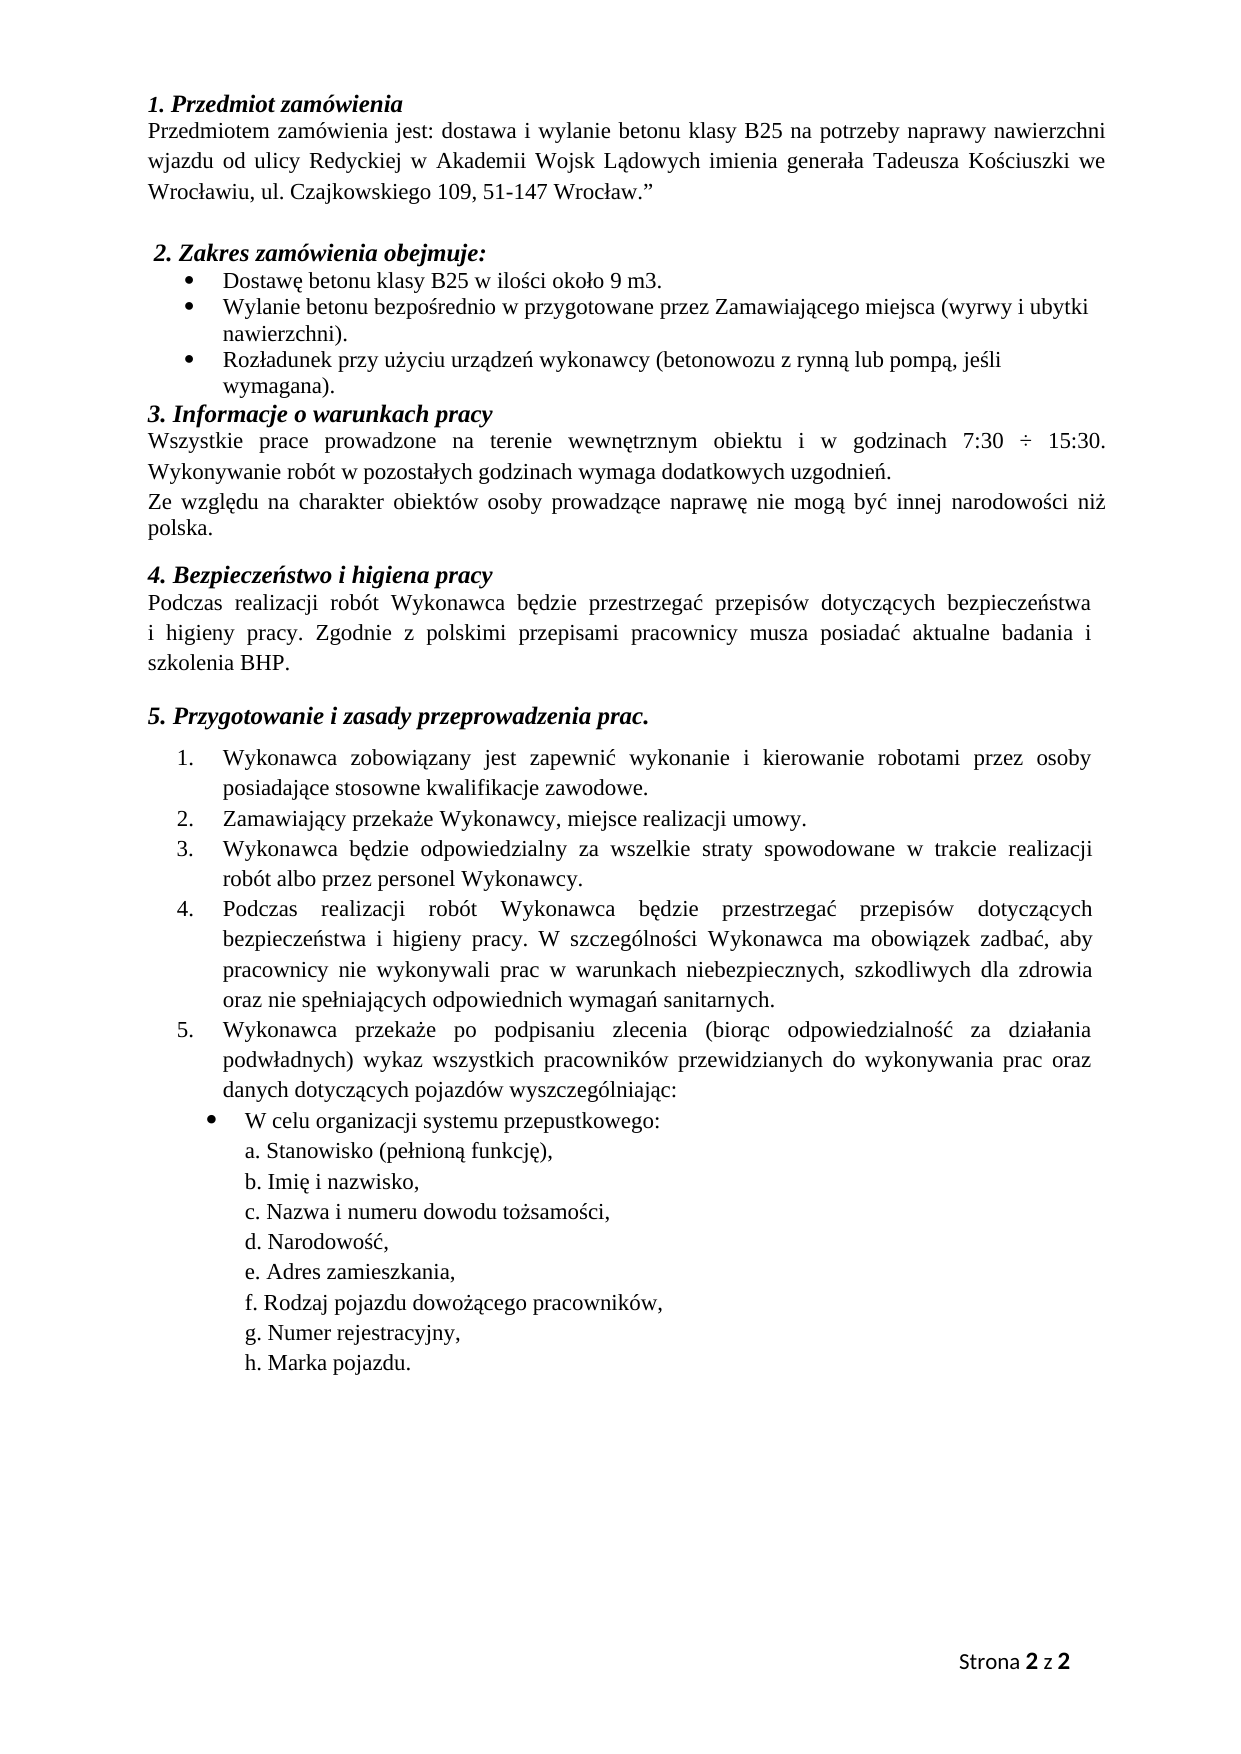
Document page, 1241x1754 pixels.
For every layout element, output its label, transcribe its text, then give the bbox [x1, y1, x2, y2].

subtitle 4. Bezpieczeństwo i higiena pracy [148, 560, 1093, 588]
text Wszystkie prace prowadzone na terenie wewnętrznym obiektu i w godzinach 7:30 ÷ 15:30. Wykonywanie robót w pozostałych godzinach wymaga dodatkowych uzgodnień. [148, 427, 1107, 484]
list Rozładunek przy użyciu urządzeń wykonawcy (betonowozu z rynną lub pompą, jeśli wymagana). [185, 346, 1093, 399]
list d. Narodowość, [244, 1228, 1058, 1254]
list g. Numer rejestracyjny, [244, 1319, 1058, 1345]
list Zamawiający przekaże Wykonawcy, miejsce realizacji umowy. [185, 805, 1093, 831]
text Ze względu na charakter obiektów osoby prowadzące naprawę nie mogą być innej narodowości niż polska. [148, 488, 1107, 541]
list c. Nazwa i numeru dowodu tożsamości, [244, 1198, 1058, 1224]
list e. Adres zamieszkania, [244, 1258, 1058, 1285]
list Dostawę betonu klasy B25 w ilości około 9 m3. [185, 267, 1093, 293]
text Podczas realizacji robót Wykonawca będzie przestrzegać przepisów dotyczących bezpieczeństwa i higieny pracy. Zgodnie z polskimi przepisami pracownicy musza posiadać aktualne badania i szkolenia BHP. [148, 588, 1093, 675]
list b. Imię i nazwisko, [244, 1168, 1058, 1194]
subtitle 3. Informacje o warunkach pracy [148, 399, 1093, 427]
list Wykonawca zobowiązany jest zapewnić wykonanie i kierowanie robotami przez osoby posiadające stosowne kwalifikacje zawodowe. [185, 744, 1093, 801]
list Wykonawca będzie odpowiedzialny za wszelkie straty spowodowane w trakcie realizacji robót albo przez personel Wykonawcy. [185, 835, 1093, 891]
list Podczas realizacji robót Wykonawca będzie przestrzegać przepisów dotyczących bezpieczeństwa i higieny pracy. W szczególności Wykonawca ma obowiązek zadbać, aby pracownicy nie wykonywali prac w warunkach niebezpiecznych, szkodliwych dla zdrowia oraz nie spełniających odpowiednich wymagań sanitarnych. [185, 895, 1093, 1012]
list Wylanie betonu bezpośrednio w przygotowane przez Zamawiającego miejsca (wyrwy i ubytki nawierzchni). [185, 293, 1093, 346]
list a. Stanowisko (pełnioną funkcję), [244, 1137, 1058, 1164]
text Przedmiotem zamówienia jest: dostawa i wylanie betonu klasy B25 na potrzeby naprawy nawierzchni wjazdu od ulicy Redyckiej w Akademii Wojsk Lądowych imienia generała Tadeusza Kościuszki we Wrocławiu, ul. Czajkowskiego 109, 51-147 Wrocław.” [148, 117, 1107, 204]
list f. Rodzaj pojazdu dowożącego pracowników, [244, 1288, 1058, 1315]
list Przygotowanie i zasady przeprowadzenia prac. [148, 701, 1093, 730]
list h. Marka pojazdu. [244, 1349, 1058, 1375]
subtitle 1. Przedmiot zamówienia [148, 89, 1093, 117]
list W celu organizacji systemu przepustkowego: [207, 1107, 1058, 1133]
subtitle Zakres zamówienia obejmuje: [153, 238, 1093, 267]
list Wykonawca przekaże po podpisaniu zlecenia (biorąc odpowiedzialność za działania podwładnych) wykaz wszystkich pracowników przewidzianych do wykonywania prac oraz danych dotyczących pojazdów wyszczególniając: [185, 1016, 1093, 1103]
